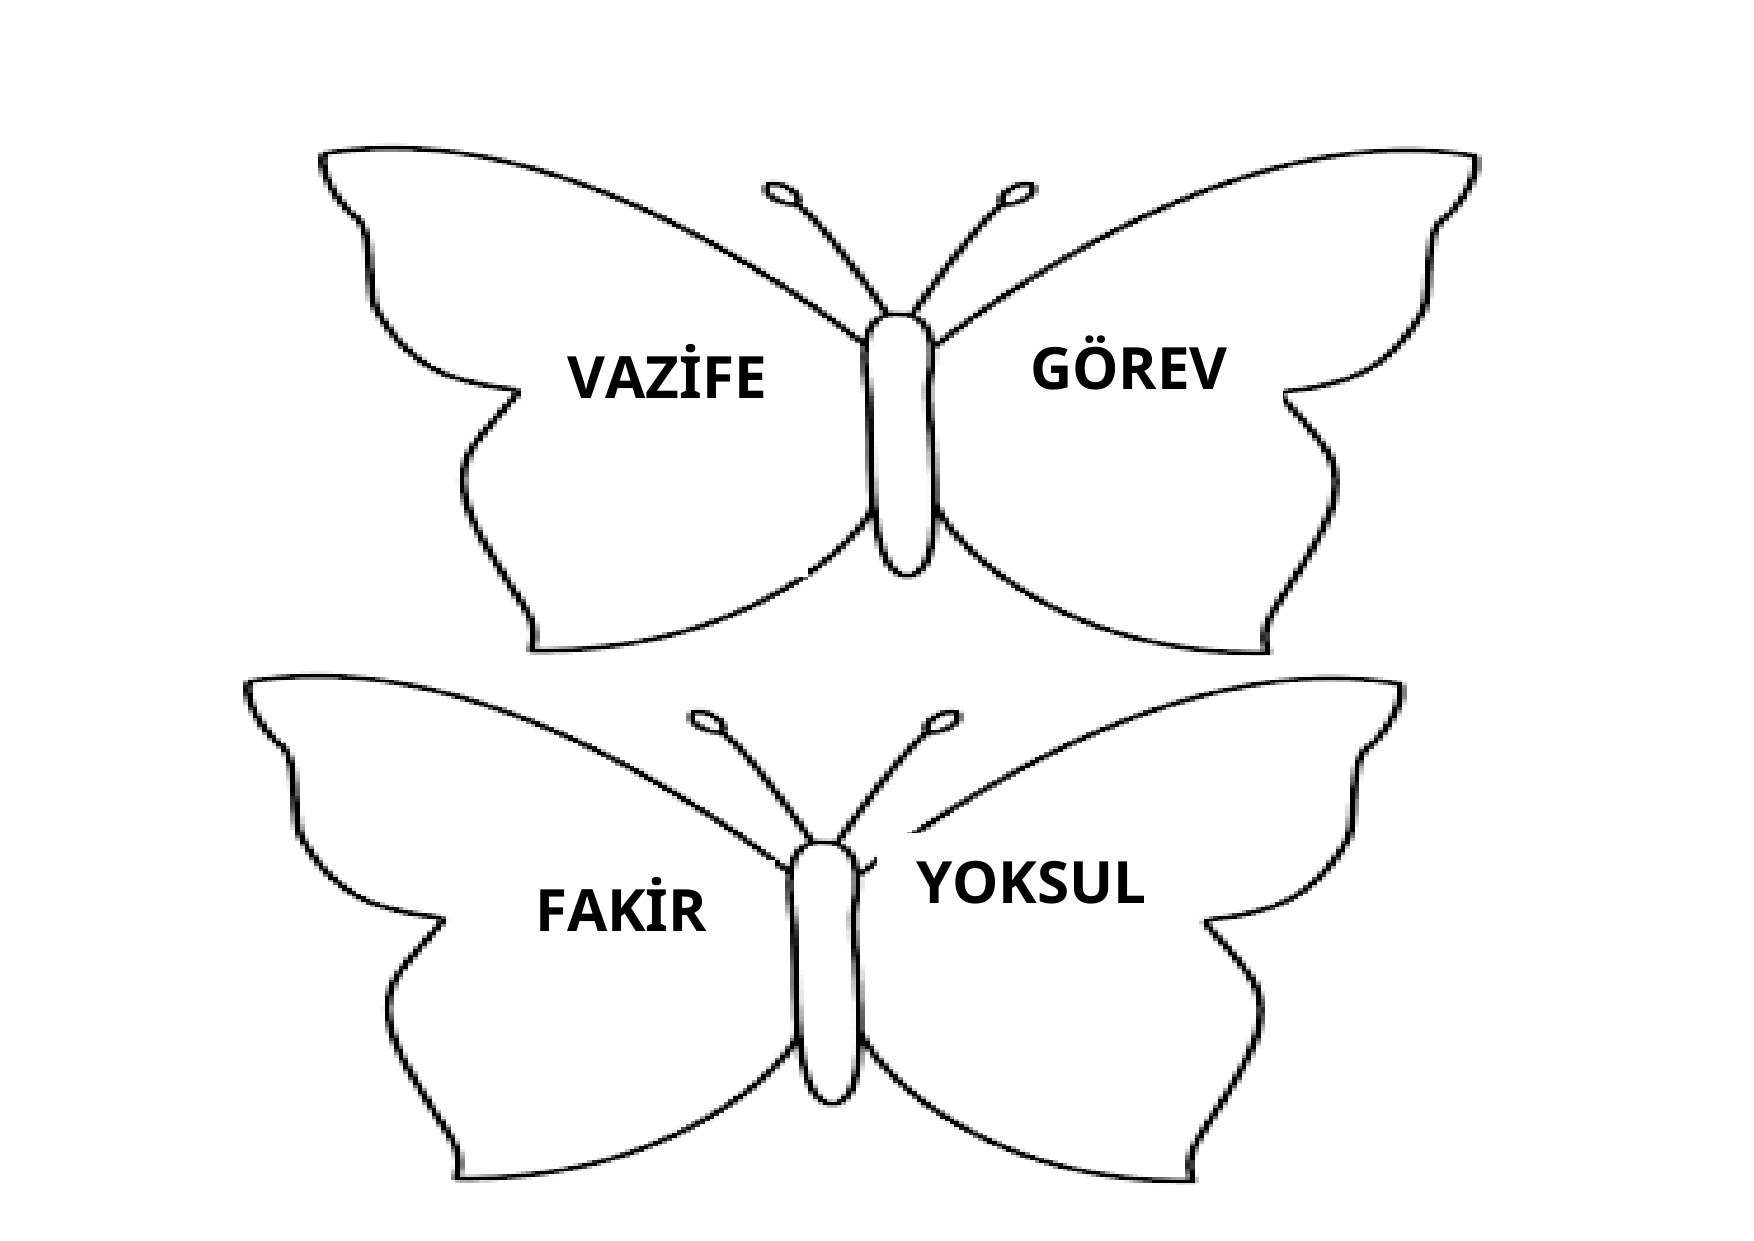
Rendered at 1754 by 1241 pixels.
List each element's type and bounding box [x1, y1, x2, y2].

picture [225, 127, 1514, 1197]
